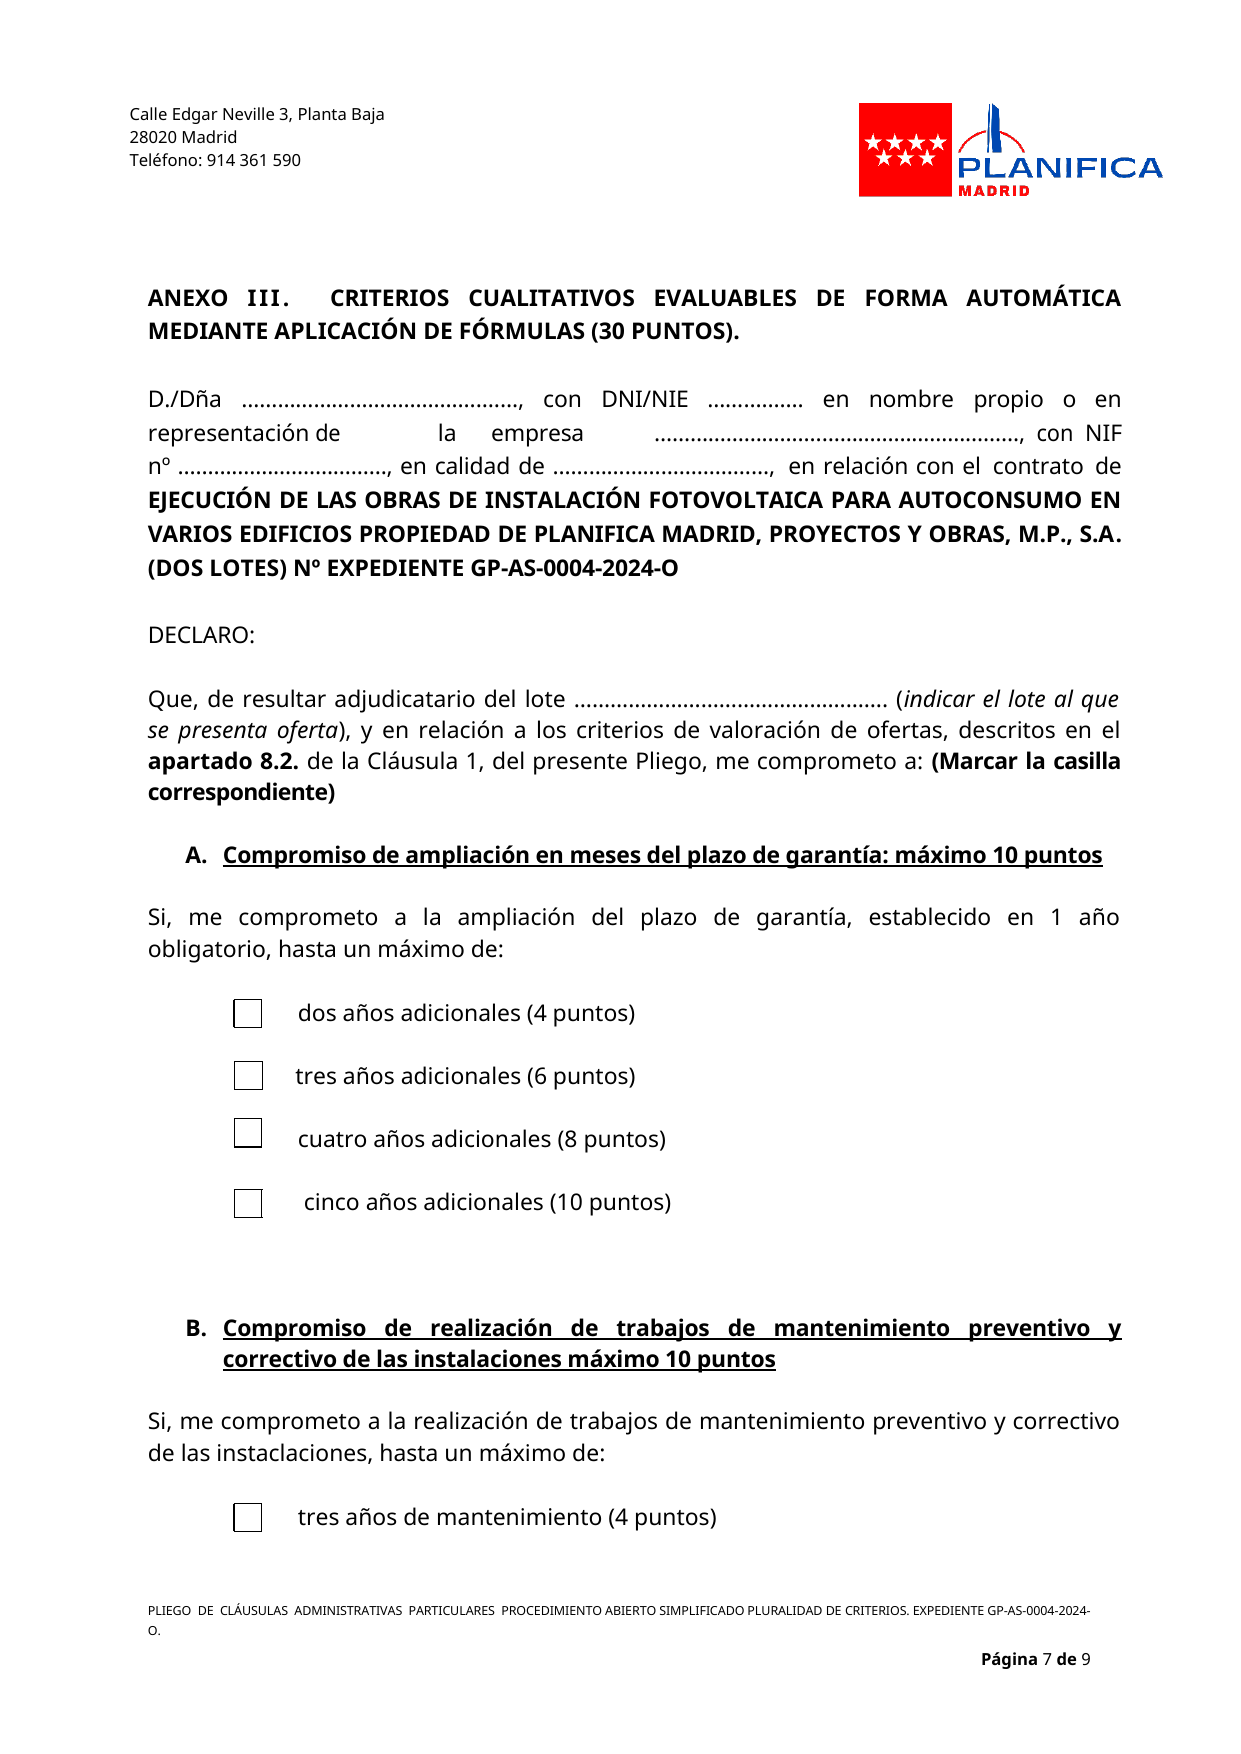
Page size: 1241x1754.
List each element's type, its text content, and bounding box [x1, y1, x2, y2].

text cinco años adicionales (10 puntos) [223, 1186, 1122, 1217]
text tres años adicionales (6 puntos) [148, 1060, 1122, 1091]
text dos años adicionales (4 puntos) [148, 997, 1122, 1028]
list Compromiso de ampliación en meses del plazo de garantía: máximo 10 puntos [185, 839, 1122, 870]
text DECLARO: [148, 619, 1122, 650]
text D./Dña …………………………………....…, con DNI/NIE …….……… en nombre propio o en representación de la empresa ……………………….……………………………, con NIF nº …………….….……………, en calidad de ………………………...……, en relación con el contrato de EJECUCIÓN DE LAS OBRAS DE INSTALACIÓN FOTOVOLTAICA PARA AUTOCONSUMO EN VARIOS EDIFICIOS PROPIEDAD DE PLANIFICA MADRID, PROYECTOS Y OBRAS, M.P., S.A. (DOS LOTES) Nº EXPEDIENTE GP-AS-0004-2024-O [148, 383, 1122, 583]
text Que, de resultar adjudicatario del lote ……………………………………………. (indicar el lote al que se presenta oferta), y en relación a los criterios de valoración de ofertas, descritos en el apartado 8.2. de la Cláusula 1, del presente Pliego, me comprometo a: (Marcar la casilla correspondiente) [148, 682, 1122, 807]
list Si, me comprometo a la ampliación del plazo de garantía, establecido en 1 año obligatorio, hasta un máximo de: [148, 901, 1122, 964]
text cuatro años adicionales (8 puntos) [223, 1123, 1122, 1154]
list Si, me comprometo a la realización de trabajos de mantenimiento preventivo y correctivo de las instaclaciones, hasta un máximo de: [148, 1405, 1122, 1468]
subtitle ANEXO III. CRITERIOS CUALITATIVOS EVALUABLES DE FORMA AUTOMÁTICA MEDIANTE APLICACIÓN DE FÓRMULAS (30 PUNTOS). [148, 281, 1122, 346]
picture [858, 103, 1172, 197]
list Compromiso de realización de trabajos de mantenimiento preventivo y correctivo de las instalaciones máximo 10 puntos [185, 1312, 1122, 1374]
text tres años de mantenimiento (4 puntos) [148, 1501, 1122, 1532]
